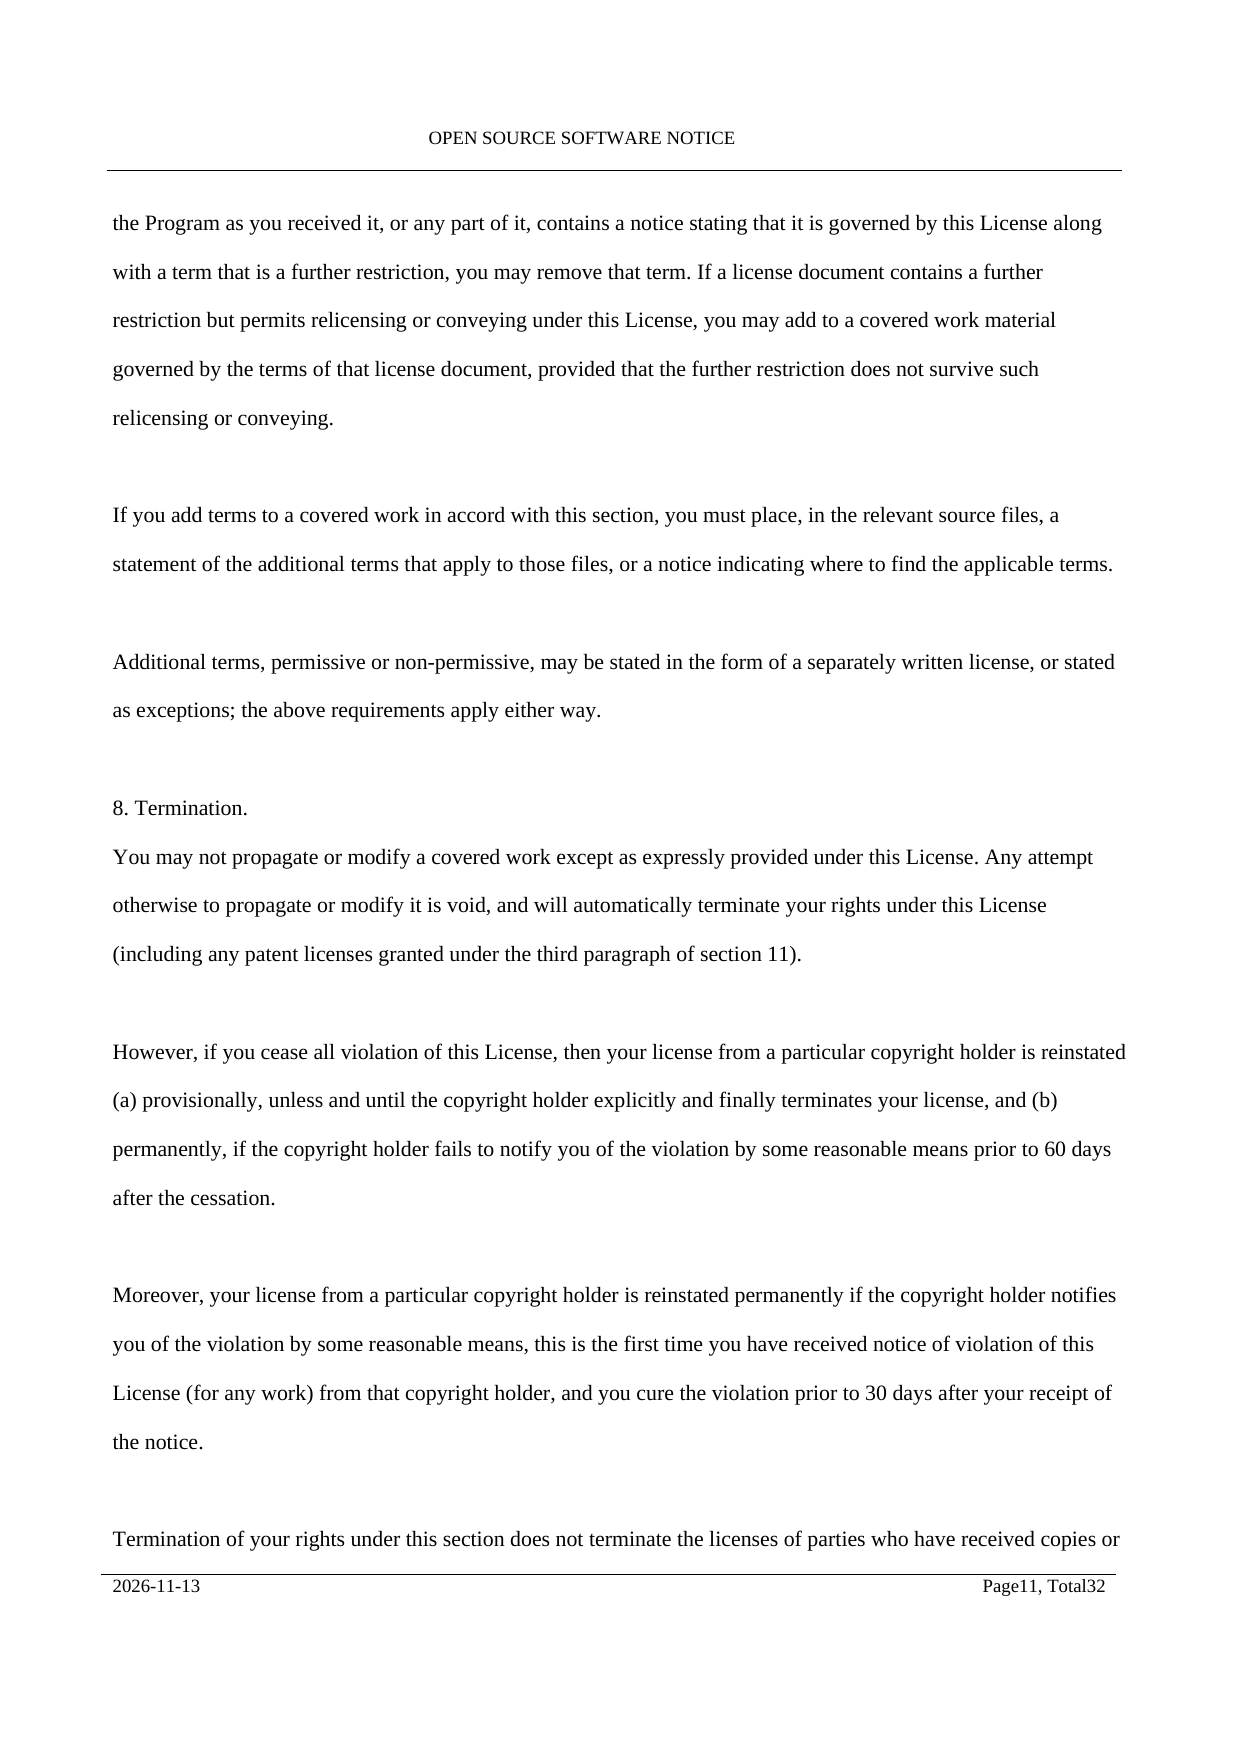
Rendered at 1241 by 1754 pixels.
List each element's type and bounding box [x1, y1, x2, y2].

text [112, 206, 1128, 1555]
